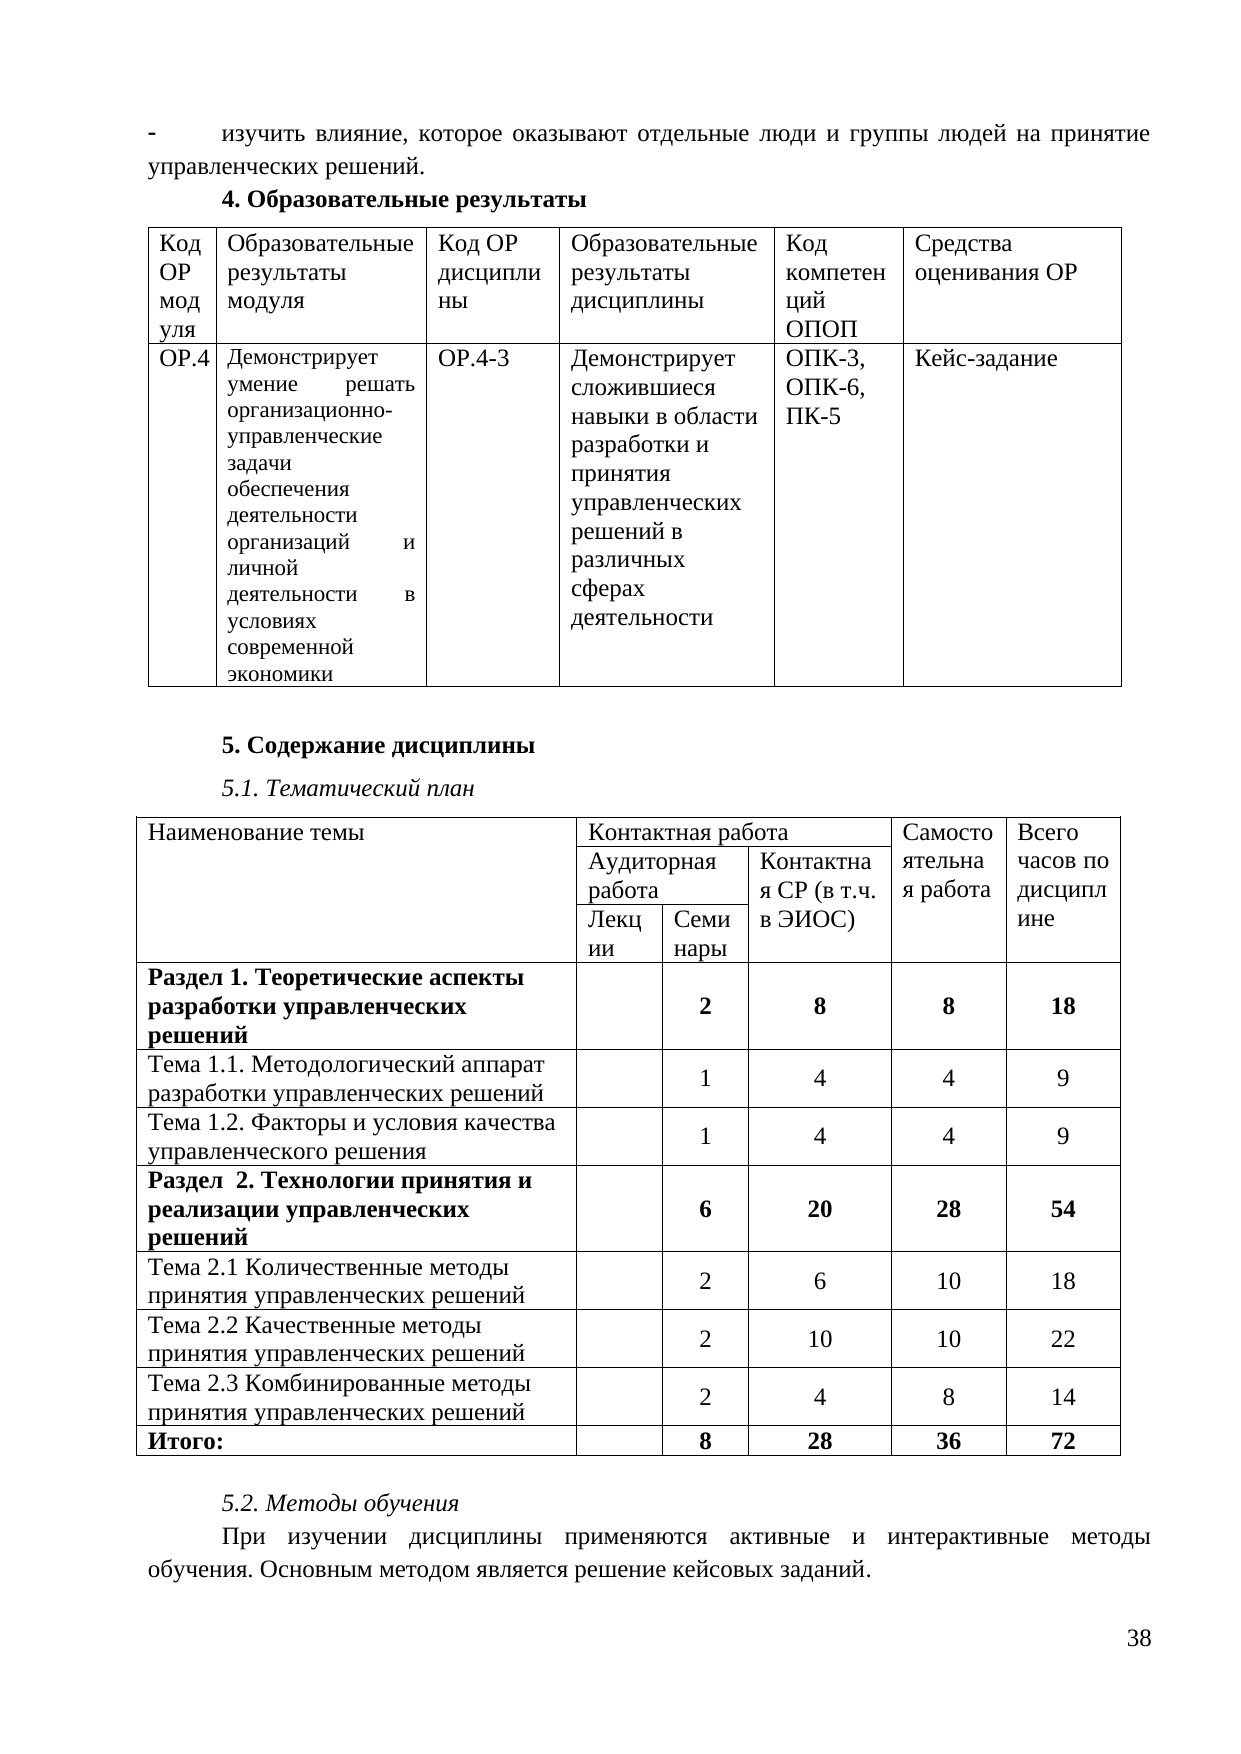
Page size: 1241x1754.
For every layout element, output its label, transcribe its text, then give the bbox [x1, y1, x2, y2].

table_cell 4 [749, 1368, 891, 1425]
table_cell 6 [749, 1252, 891, 1309]
table_header Средства оценивания ОР [904, 228, 1121, 343]
table_header Код ОР дисциплины [427, 228, 559, 343]
table_cell 28 [892, 1166, 1006, 1251]
table_cell [577, 1426, 662, 1454]
table_cell Раздел 2. Технологии принятия и реализации управленческих решений [137, 1166, 576, 1251]
table_header Образовательные результаты модуля [217, 228, 426, 343]
table_cell 1 [663, 1050, 748, 1106]
table_cell Тема 1.2. Факторы и условия качества управленческого решения [137, 1108, 576, 1164]
table_cell Кейс-задание [904, 344, 1121, 686]
table_cell 4 [749, 1108, 891, 1164]
table_cell Лекции [577, 905, 662, 962]
table_cell [577, 1166, 662, 1251]
table_cell 2 [663, 1368, 748, 1425]
table_cell 8 [892, 963, 1006, 1048]
table_cell 20 [749, 1166, 891, 1251]
table_cell Демонстрирует умение решать организационно-управленческие задачи обеспечения деятельности организаций и личной деятельности в условиях современной экономики [217, 344, 426, 686]
table_cell 10 [749, 1310, 891, 1367]
table_cell 28 [749, 1426, 891, 1454]
table_cell [577, 1310, 662, 1367]
table_cell Семинары [663, 905, 748, 962]
table_cell Демонстрирует сложившиеся навыки в области разработки и принятия управленческих решений в различных сферах деятельности [560, 344, 774, 686]
table_cell 18 [1007, 1252, 1120, 1309]
table_cell 2 [663, 963, 748, 1048]
table_header Самостоятельная работа [892, 818, 1006, 962]
table_cell 2 [663, 1310, 748, 1367]
table_cell 72 [1007, 1426, 1120, 1454]
table_cell ОР.4 [149, 344, 216, 686]
table_cell 4 [892, 1108, 1006, 1164]
table_header Наименование темы [137, 818, 576, 962]
table_header Образовательные результаты дисциплины [560, 228, 774, 343]
table_cell [577, 1108, 662, 1164]
table_cell 36 [892, 1426, 1006, 1454]
table_cell ОР.4-3 [427, 344, 559, 686]
list При изучении дисциплины применяются активные и интерактивные методы обучения. Основным методом является решение кейсовых заданий. [148, 1521, 1152, 1583]
table_cell 9 [1007, 1050, 1120, 1106]
table_header Всего часов по дисциплине [1007, 818, 1120, 962]
table_cell ОПК-3, ОПК-6, ПК-5 [775, 344, 903, 686]
table_cell 10 [892, 1310, 1006, 1367]
table_cell Тема 1.1. Методологический аппарат разработки управленческих решений [137, 1050, 576, 1106]
list изучить влияние, которое оказывают отдельные люди и группы людей на принятие управленческих решений. [148, 118, 1152, 180]
table_cell [577, 963, 662, 1048]
table_cell 8 [663, 1426, 748, 1454]
table_cell 6 [663, 1166, 748, 1251]
text 5.1. Тематический план [148, 773, 1152, 802]
text 5.2. Методы обучения [148, 1488, 1152, 1517]
table_cell 8 [749, 963, 891, 1048]
table_header Код ОР модуля [149, 228, 216, 343]
table_cell 4 [749, 1050, 891, 1106]
table_cell [577, 1252, 662, 1309]
table_cell Тема 2.1 Количественные методы принятия управленческих решений [137, 1252, 576, 1309]
table_cell 9 [1007, 1108, 1120, 1164]
table_cell 8 [892, 1368, 1006, 1425]
table_cell 2 [663, 1252, 748, 1309]
table_cell Итого: [137, 1426, 576, 1454]
table_cell Тема 2.2 Качественные методы принятия управленческих решений [137, 1310, 576, 1367]
table_cell Контактная СР (в т.ч. в ЭИОС) [749, 847, 891, 962]
table_cell 10 [892, 1252, 1006, 1309]
table_header Контактная работа [577, 818, 891, 846]
table_cell [577, 1050, 662, 1106]
table_cell Тема 2.3 Комбинированные методы принятия управленческих решений [137, 1368, 576, 1425]
table_cell Раздел 1. Теоретические аспекты разработки управленческих решений [137, 963, 576, 1048]
table_cell 22 [1007, 1310, 1120, 1367]
table_header Код компетенций ОПОП [775, 228, 903, 343]
table_cell 54 [1007, 1166, 1120, 1251]
table_cell [577, 1368, 662, 1425]
table_cell 18 [1007, 963, 1120, 1048]
table_cell Аудиторная работа [577, 847, 748, 904]
text 5. Содержание дисциплины [148, 730, 1152, 759]
table_cell 14 [1007, 1368, 1120, 1425]
table_cell 4 [892, 1050, 1006, 1106]
table_cell 1 [663, 1108, 748, 1164]
text 4. Образовательные результаты [148, 184, 1152, 213]
